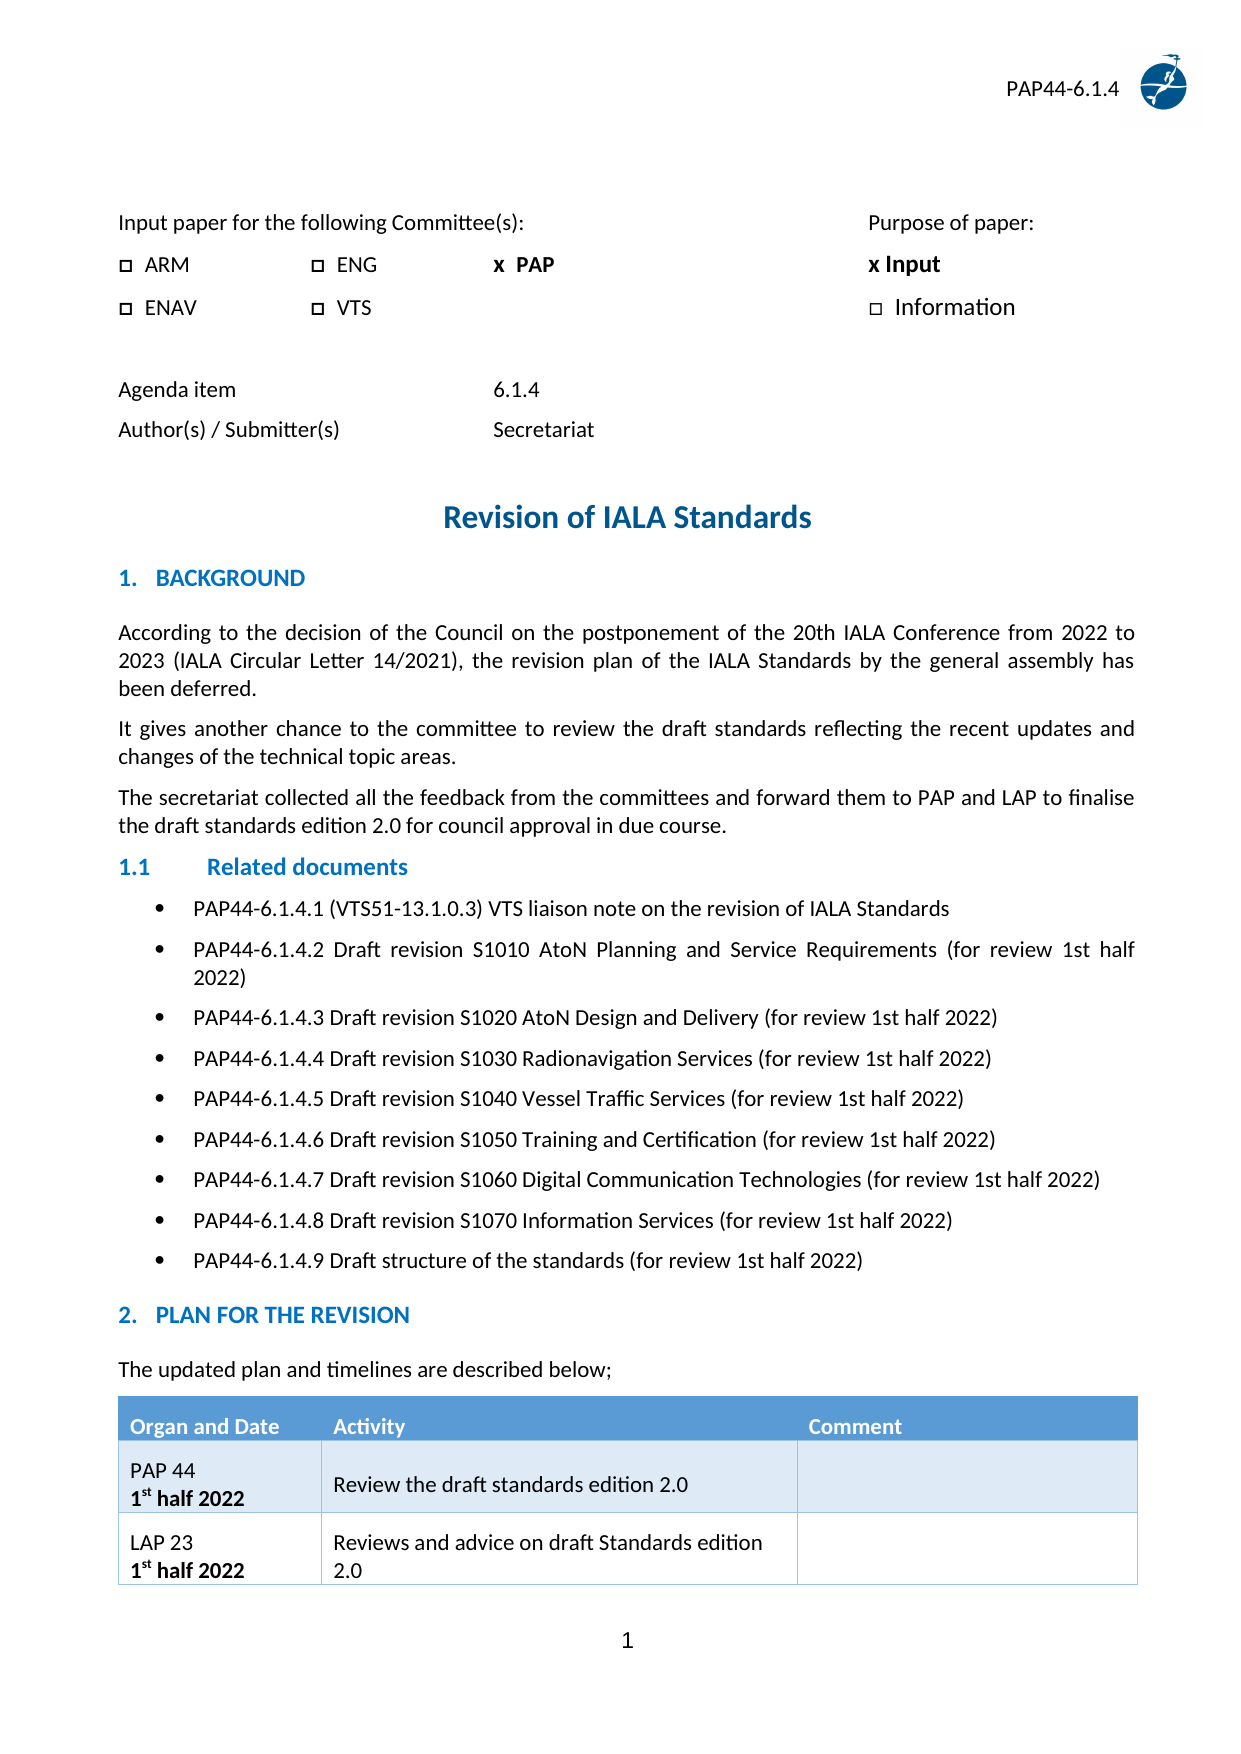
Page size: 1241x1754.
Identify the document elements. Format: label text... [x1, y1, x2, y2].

picture [1118, 46, 1207, 134]
list PAP44-6.1.4.4 Draft revision S1030 Radionavigation Services (for review 1st half 2022) [156, 1044, 1137, 1072]
table_header Comment [798, 1397, 1137, 1440]
table_cell Reviews and advice on draft Standards edition 2.0 [322, 1513, 797, 1584]
list PAP44-6.1.4.9 Draft structure of the standards (for review 1st half 2022) [156, 1247, 1137, 1275]
text It gives another chance to the committee to review the draft standards reflecting the recent updates and changes of the technical topic areas. [118, 714, 1137, 770]
table_header Organ and Date [119, 1397, 321, 1440]
text The secretariat collected all the feedback from the committees and forward them to PAP and LAP to finalise the draft standards edition 2.0 for council approval in due course. [118, 783, 1137, 839]
title Revision of IALA Standards [118, 497, 1137, 537]
list PAP44-6.1.4.8 Draft revision S1070 Information Services (for review 1st half 2022) [156, 1206, 1137, 1234]
list PAP44-6.1.4.7 Draft revision S1060 Digital Communication Technologies (for review 1st half 2022) [156, 1166, 1137, 1194]
text Input paper for the following Committee(s): Purpose of paper: [118, 208, 1137, 236]
subtitle plan for the revision [118, 1300, 1137, 1330]
list PAP44-6.1.4.2 Draft revision S1010 AtoN Planning and Service Requirements (for review 1st half 2022) [156, 935, 1137, 991]
table_cell PAP 44 1st half 2022 [119, 1441, 321, 1512]
list PAP44-6.1.4.5 Draft revision S1040 Vessel Traffic Services (for review 1st half 2022) [156, 1084, 1137, 1113]
text Author(s) / Submitter(s) Secretariat [118, 416, 1137, 443]
list PAP44-6.1.4.1 (VTS51-13.1.0.3) VTS liaison note on the revision of IALA Standards [156, 894, 1137, 922]
table_cell [798, 1441, 1137, 1512]
text □ ARM □ ENG x PAP x Input [118, 248, 1137, 279]
list PAP44-6.1.4.3 Draft revision S1020 AtoN Design and Delivery (for review 1st half 2022) [156, 1003, 1137, 1032]
subtitle Related documents [118, 851, 1137, 882]
table_cell Review the draft standards edition 2.0 [322, 1441, 797, 1512]
text Agenda item 6.1.4 [118, 375, 1137, 403]
list PAP44-6.1.4.6 Draft revision S1050 Training and Certification (for review 1st half 2022) [156, 1125, 1137, 1153]
text The updated plan and timelines are described below; [118, 1355, 1137, 1383]
text According to the decision of the Council on the postponement of the 20th IALA Conference from 2022 to 2023 (IALA Circular Letter 14/2021), the revision plan of the IALA Standards by the general assembly has been deferred. [118, 618, 1137, 702]
text □ ENAV □ VTS □ Information [118, 291, 1137, 322]
table_cell LAP 23 1st half 2022 [119, 1513, 321, 1584]
table_header Activity [322, 1397, 797, 1440]
table_cell [798, 1513, 1137, 1584]
subtitle Background [118, 562, 1137, 593]
